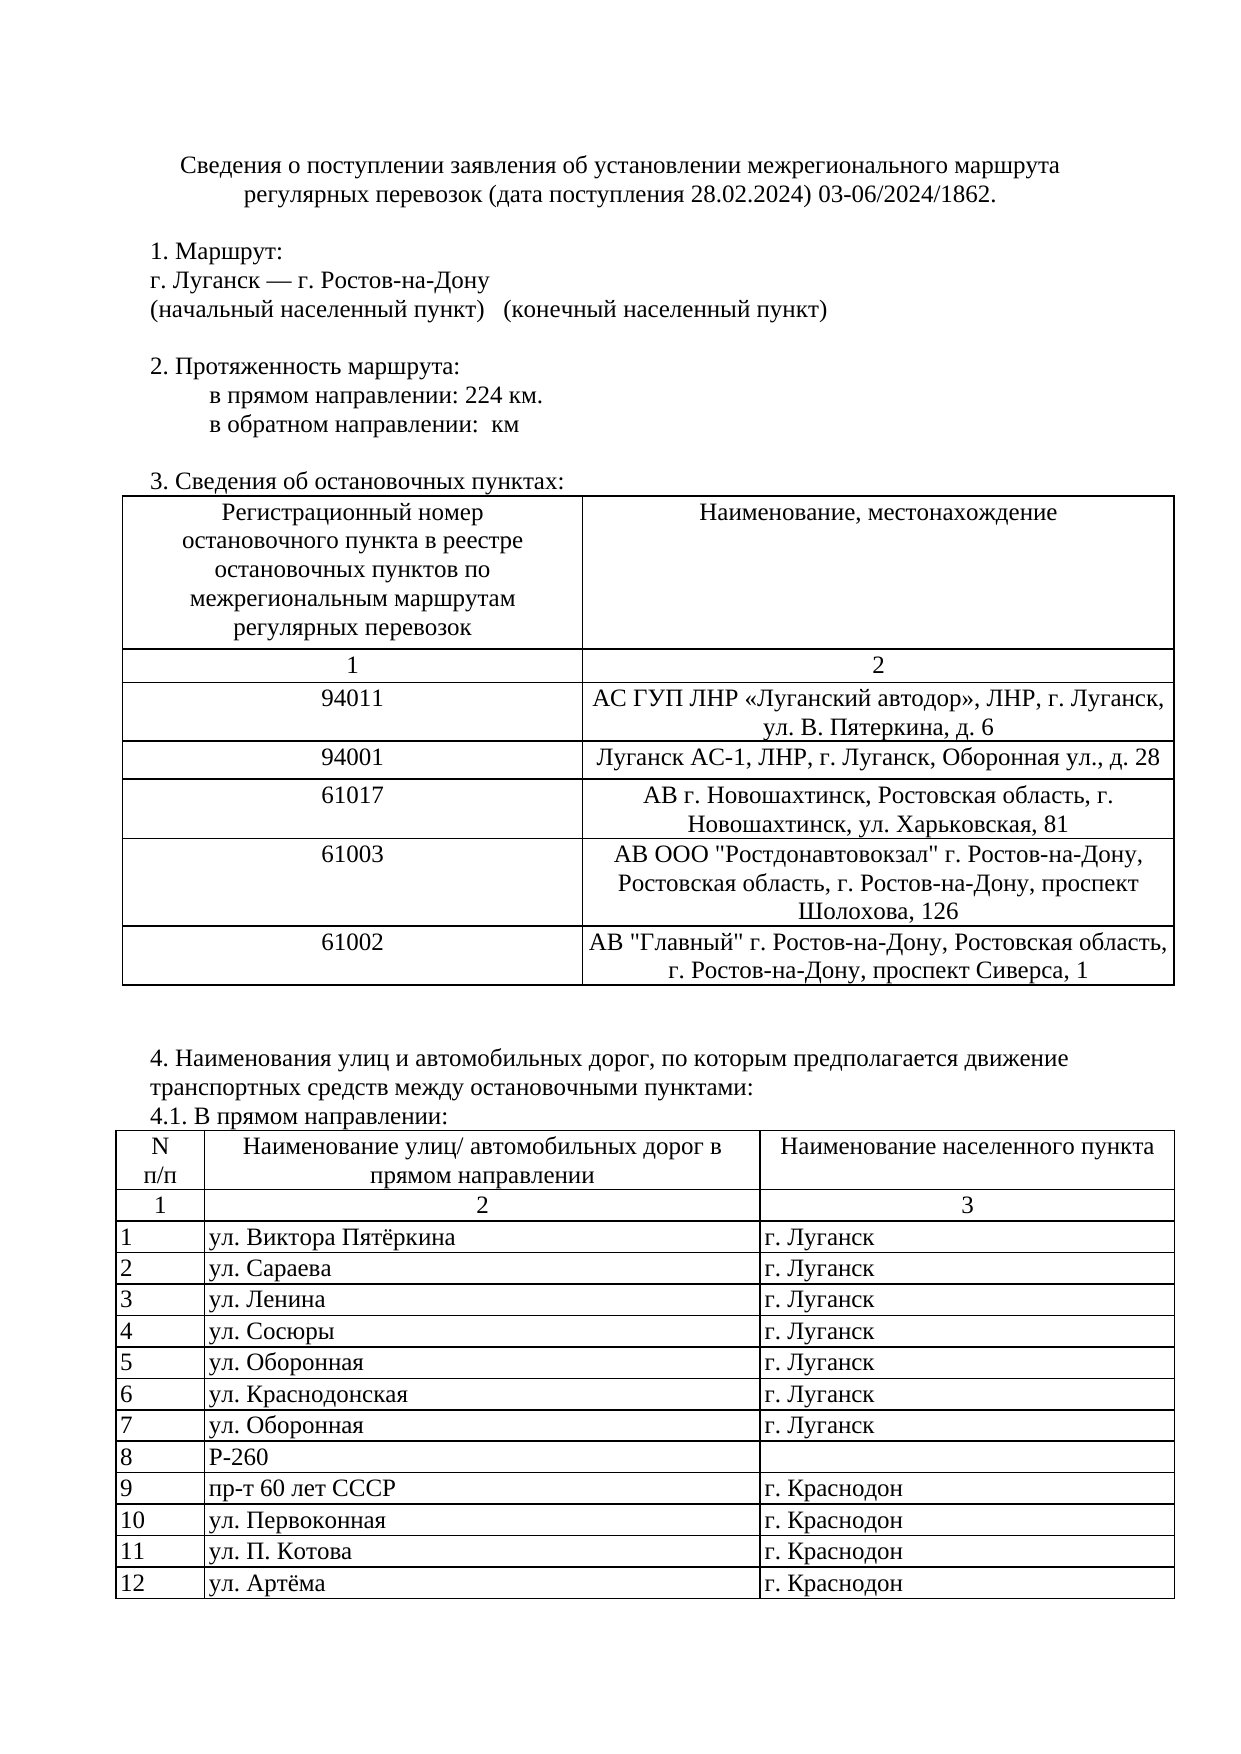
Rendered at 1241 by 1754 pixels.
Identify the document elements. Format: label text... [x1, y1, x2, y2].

table_cell ул. Сосюры [205, 1316, 759, 1346]
table_cell ул. Виктора Пятёркина [205, 1222, 759, 1252]
table_cell 12 [117, 1568, 204, 1598]
table_cell АС ГУП ЛНР «Луганский автодор», ЛНР, г. Луганск, ул. В. Пятеркина, д. 6 [583, 683, 1173, 740]
table_cell г. Краснодон [761, 1473, 1174, 1503]
table_cell ул. Оборонная [205, 1348, 759, 1377]
table_cell 11 [117, 1536, 204, 1566]
table_cell 1 [123, 650, 582, 681]
table_cell 3 [761, 1190, 1174, 1220]
table_cell г. Луганск [761, 1285, 1174, 1314]
table_cell 1 [117, 1190, 204, 1220]
table_cell г. Луганск [761, 1253, 1174, 1283]
table_header Наименование улиц/ автомобильных дорог в прямом направлении [205, 1131, 759, 1189]
table_header Наименование, местонахождение [583, 497, 1173, 648]
table_cell ул. Краснодонская [205, 1379, 759, 1409]
table_cell Р-260 [205, 1442, 759, 1472]
text в обратном направлении: км [150, 409, 1090, 437]
table_cell 61003 [123, 839, 582, 925]
table_cell г. Краснодон [761, 1505, 1174, 1535]
table_cell г. Луганск [761, 1379, 1174, 1409]
table_cell г. Луганск [761, 1348, 1174, 1377]
table_cell г. Краснодон [761, 1568, 1174, 1598]
table_cell АВ "Главный" г. Ростов-на-Дону, Ростовская область, г. Ростов-на-Дону, проспект Сиверса, 1 [583, 927, 1173, 984]
text в прямом направлении: 224 км. [150, 380, 1090, 409]
table_cell ул. Сараева [205, 1253, 759, 1283]
table_cell АВ ООО "Ростдонавтовокзал" г. Ростов-на-Дону, Ростовская область, г. Ростов-на-Дону, проспект Шолохова, 126 [583, 839, 1173, 925]
table_cell 10 [117, 1505, 204, 1535]
table_cell Луганск АС-1, ЛНР, г. Луганск, Оборонная ул., д. 28 [583, 742, 1173, 778]
table_cell 1 [117, 1222, 204, 1252]
table_cell 61017 [123, 780, 582, 837]
table_cell г. Луганск [761, 1222, 1174, 1252]
text 4.1. В прямом направлении: [150, 1101, 1090, 1129]
table_cell 2 [205, 1190, 759, 1220]
table_cell 94011 [123, 683, 582, 740]
text г. Луганск — г. Ростов-на-Дону [150, 265, 1090, 294]
table_header Регистрационный номер остановочного пункта в реестре остановочных пунктов по межрегиональным маршрутам регулярных перевозок [123, 497, 582, 648]
table_cell ул. Первоконная [205, 1505, 759, 1535]
table_cell ул. Артёма [205, 1568, 759, 1598]
table_cell 6 [117, 1379, 204, 1409]
table_cell АВ г. Новошахтинск, Ростовская область, г. Новошахтинск, ул. Харьковская, 81 [583, 780, 1173, 837]
table_cell ул. П. Котова [205, 1536, 759, 1566]
table_cell пр-т 60 лет СССР [205, 1473, 759, 1503]
table_cell 9 [117, 1473, 204, 1503]
text 1. Маршрут: [150, 236, 1090, 265]
table_cell 2 [117, 1253, 204, 1283]
table_cell 61002 [123, 927, 582, 984]
text 3. Сведения об остановочных пунктах: [150, 466, 1090, 495]
text (начальный населенный пункт) (конечный населенный пункт) [150, 294, 1090, 322]
text 2. Протяженность маршрута: [150, 351, 1090, 380]
text 4. Наименования улиц и автомобильных дорог, по которым предполагается движение транспортных средств между остановочными пунктами: [150, 1043, 1090, 1101]
table_cell 94001 [123, 742, 582, 778]
table_cell 5 [117, 1348, 204, 1377]
table_cell 7 [117, 1411, 204, 1440]
table_cell ул. Оборонная [205, 1411, 759, 1440]
table_cell г. Краснодон [761, 1536, 1174, 1566]
table_cell 2 [583, 650, 1173, 681]
table_cell [761, 1442, 1174, 1472]
text Сведения о поступлении заявления об установлении межрегионального маршрута регулярных перевозок (дата поступления 28.02.2024) 03-06/2024/1862. [150, 150, 1090, 207]
table_header Наименование населенного пункта [761, 1131, 1174, 1189]
table_cell г. Луганск [761, 1411, 1174, 1440]
table_cell г. Луганск [761, 1316, 1174, 1346]
table_cell 3 [117, 1285, 204, 1314]
table_header N п/п [117, 1131, 204, 1189]
table_cell 8 [117, 1442, 204, 1472]
table_cell ул. Ленина [205, 1285, 759, 1314]
table_cell 4 [117, 1316, 204, 1346]
